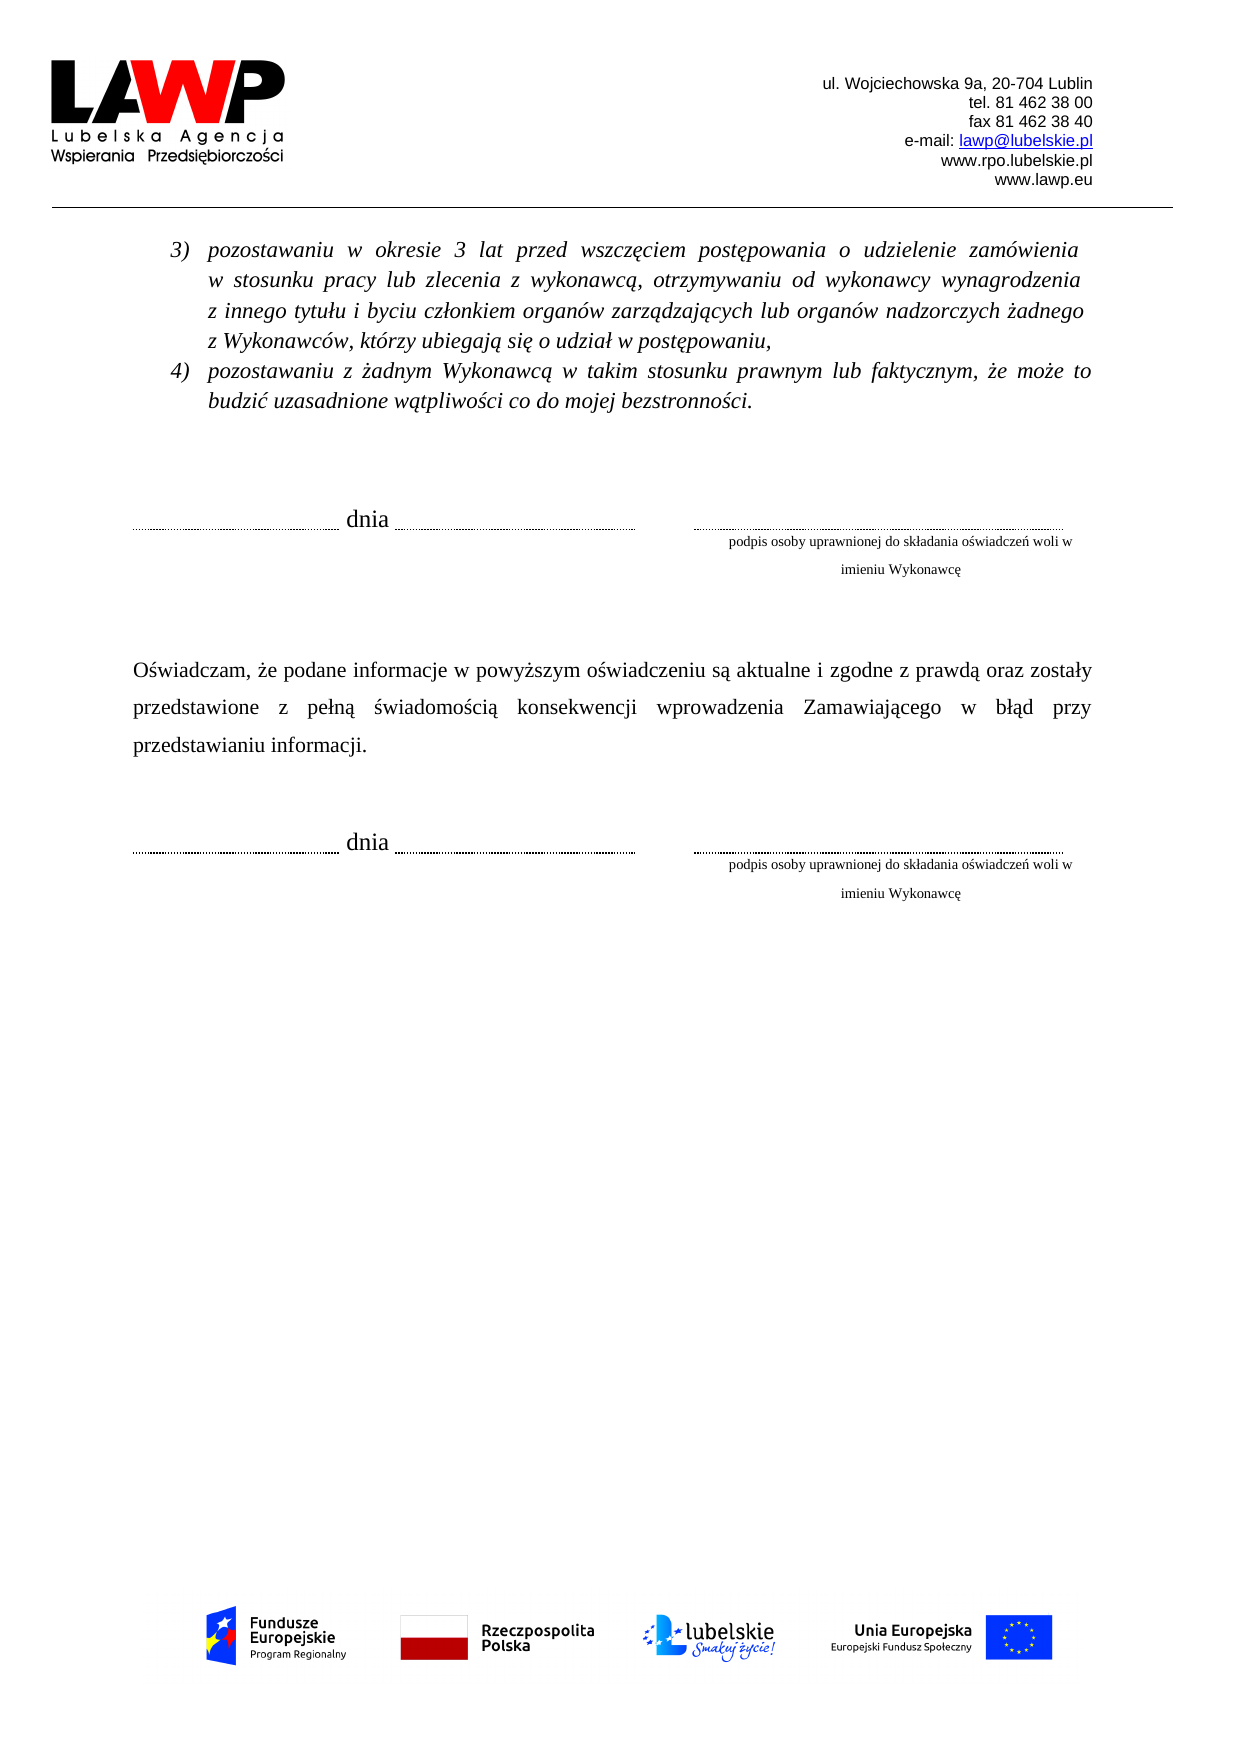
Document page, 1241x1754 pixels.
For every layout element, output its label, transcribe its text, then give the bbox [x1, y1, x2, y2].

text dnia [133, 504, 1093, 532]
list pozostawaniu w okresie 3 lat przed wszczęciem postępowania o udzielenie zamówienia w stosunku pracy lub zlecenia z wykonawcą, otrzymywaniu od wykonawcy wynagrodzenia z innego tytułu i byciu członkiem organów zarządzających lub organów nadzorczych żadnego z Wykonawców, którzy ubiegają się o udział w postępowaniu, [170, 236, 1093, 353]
text podpis osoby uprawnionej do składania oświadczeń woli w imieniu Wykonawcę [709, 856, 1093, 914]
picture [47, 55, 292, 169]
text Oświadczam, że podane informacje w powyższym oświadczeniu są aktualne i zgodne z prawdą oraz zostały przedstawione z pełną świadomością konsekwencji wprowadzenia Zamawiającego w błąd przy przedstawianiu informacji. [133, 657, 1093, 757]
text dnia [133, 827, 1093, 856]
text podpis osoby uprawnionej do składania oświadczeń woli w imieniu Wykonawcę [709, 532, 1093, 590]
picture [140, 1586, 1086, 1684]
list pozostawaniu z żadnym Wykonawcą w takim stosunku prawnym lub faktycznym, że może to budzić uzasadnione wątpliwości co do mojej bezstronności. [170, 357, 1093, 414]
